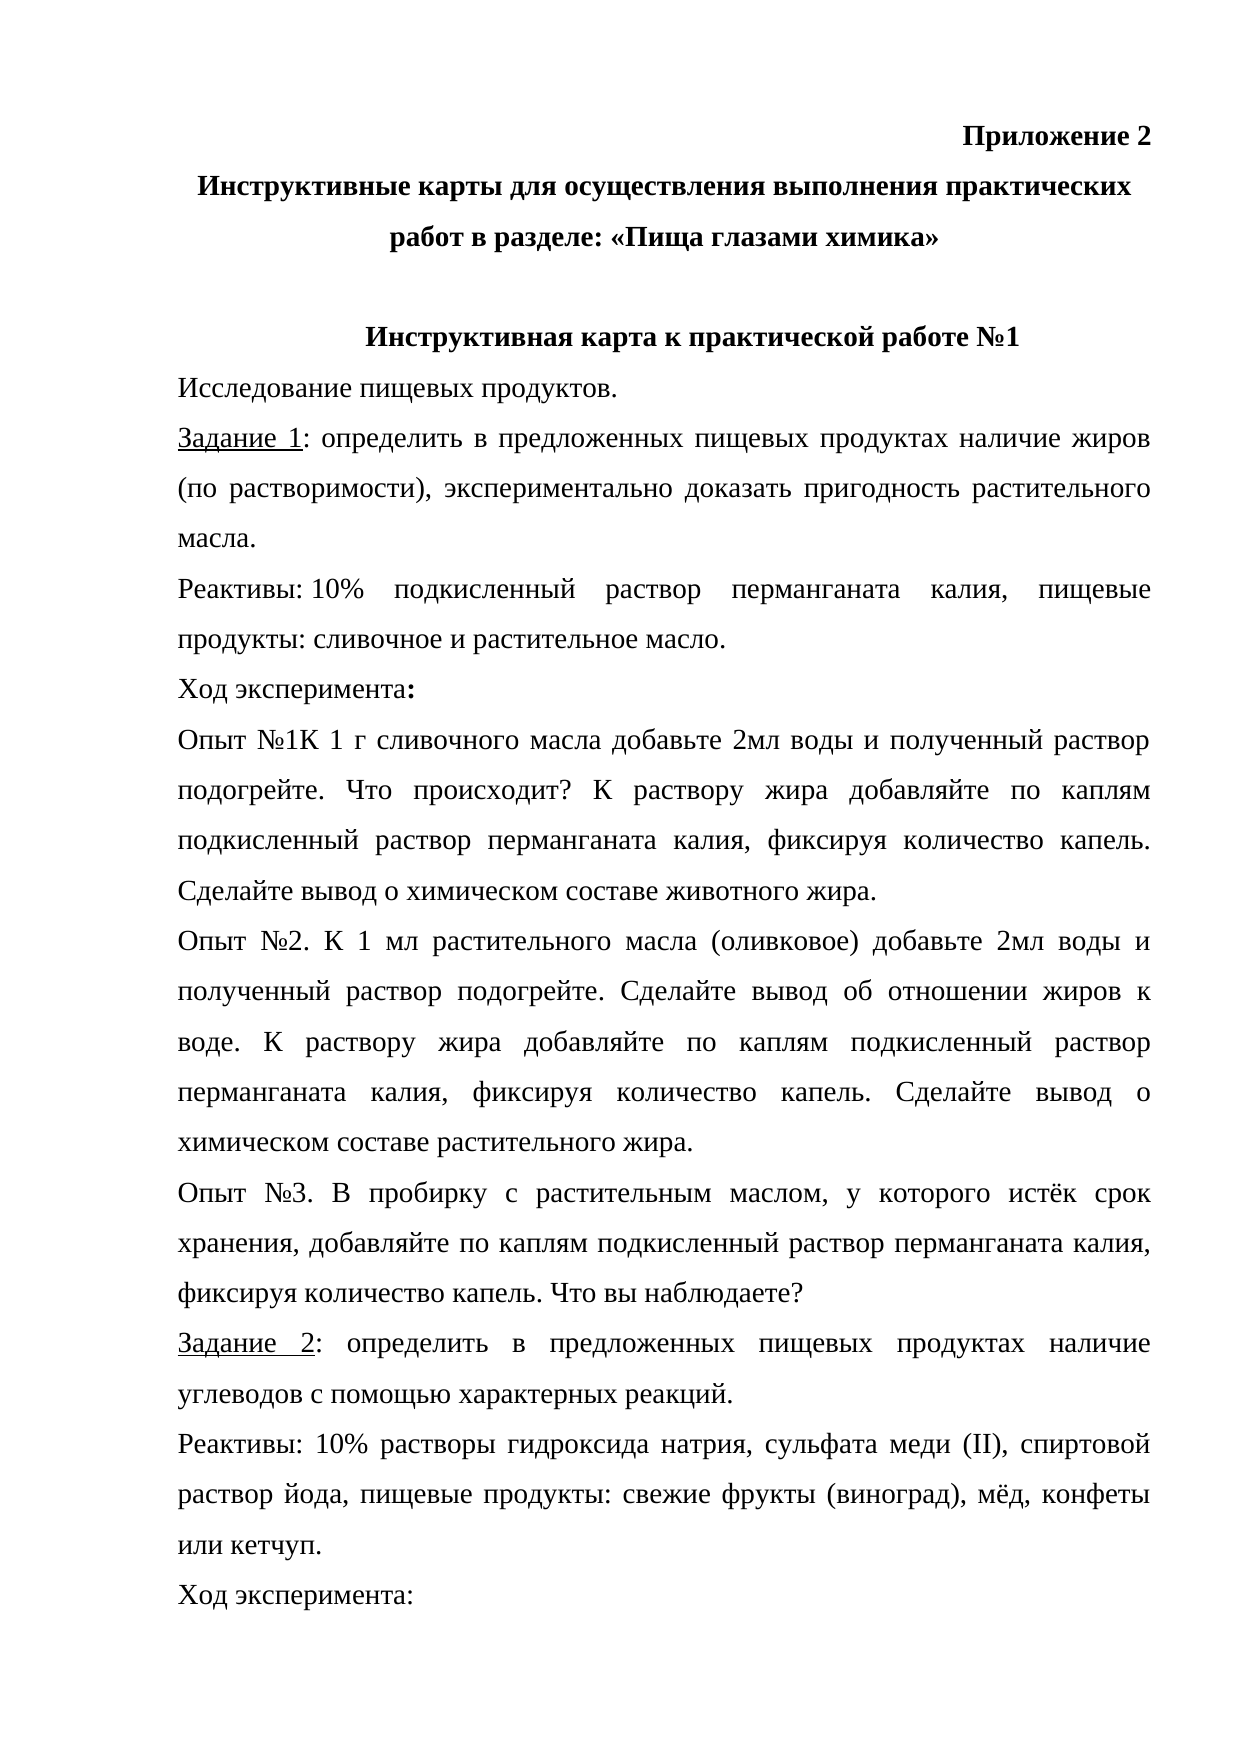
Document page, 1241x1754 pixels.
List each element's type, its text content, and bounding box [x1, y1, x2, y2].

text Опыт №1К 1 г сливочного масла добавьте 2мл воды и полученный раствор подогрейте. Что происходит? К раствору жира добавляйте по каплям подкисленный раствор перманганата калия, фиксируя количество капель. Сделайте вывод о химическом составе животного жира. [177, 722, 1152, 906]
text Ход эксперимента: [177, 1577, 1152, 1611]
text Задание 2: определить в предложенных пищевых продуктах наличие углеводов с помощью характерных реакций. [177, 1326, 1152, 1409]
text Приложение 2 [177, 118, 1152, 152]
text Опыт №2. К 1 мл растительного масла (оливковое) добавьте 2мл воды и полученный раствор подогрейте. Сделайте вывод об отношении жиров к воде. К раствору жира добавляйте по каплям подкисленный раствор перманганата калия, фиксируя количество капель. Сделайте вывод о химическом составе растительного жира. [177, 923, 1152, 1158]
text Инструктивная карта к практической работе №1 [177, 319, 1152, 353]
text Реактивы: 10% подкисленный раствор перманганата калия, пищевые продукты: сливочное и растительное масло. [177, 571, 1152, 655]
text Ход эксперимента: [177, 672, 1152, 705]
text Реактивы: 10% растворы гидроксида натрия, сульфата меди (II), спиртовой раствор йода, пищевые продукты: свежие фрукты (виноград), мёд, конфеты или кетчуп. [177, 1426, 1152, 1560]
text Инструктивные карты для осуществления выполнения практических работ в разделе: «Пища глазами химика» [177, 168, 1152, 252]
text Задание 1: определить в предложенных пищевых продуктах наличие жиров (по растворимости), экспериментально доказать пригодность растительного масла. [177, 420, 1152, 554]
text Опыт №3. В пробирку с растительным маслом, у которого истёк срок хранения, добавляйте по каплям подкисленный раствор перманганата калия, фиксируя количество капель. Что вы наблюдаете? [177, 1175, 1152, 1309]
text Исследование пищевых продуктов. [177, 370, 1152, 403]
